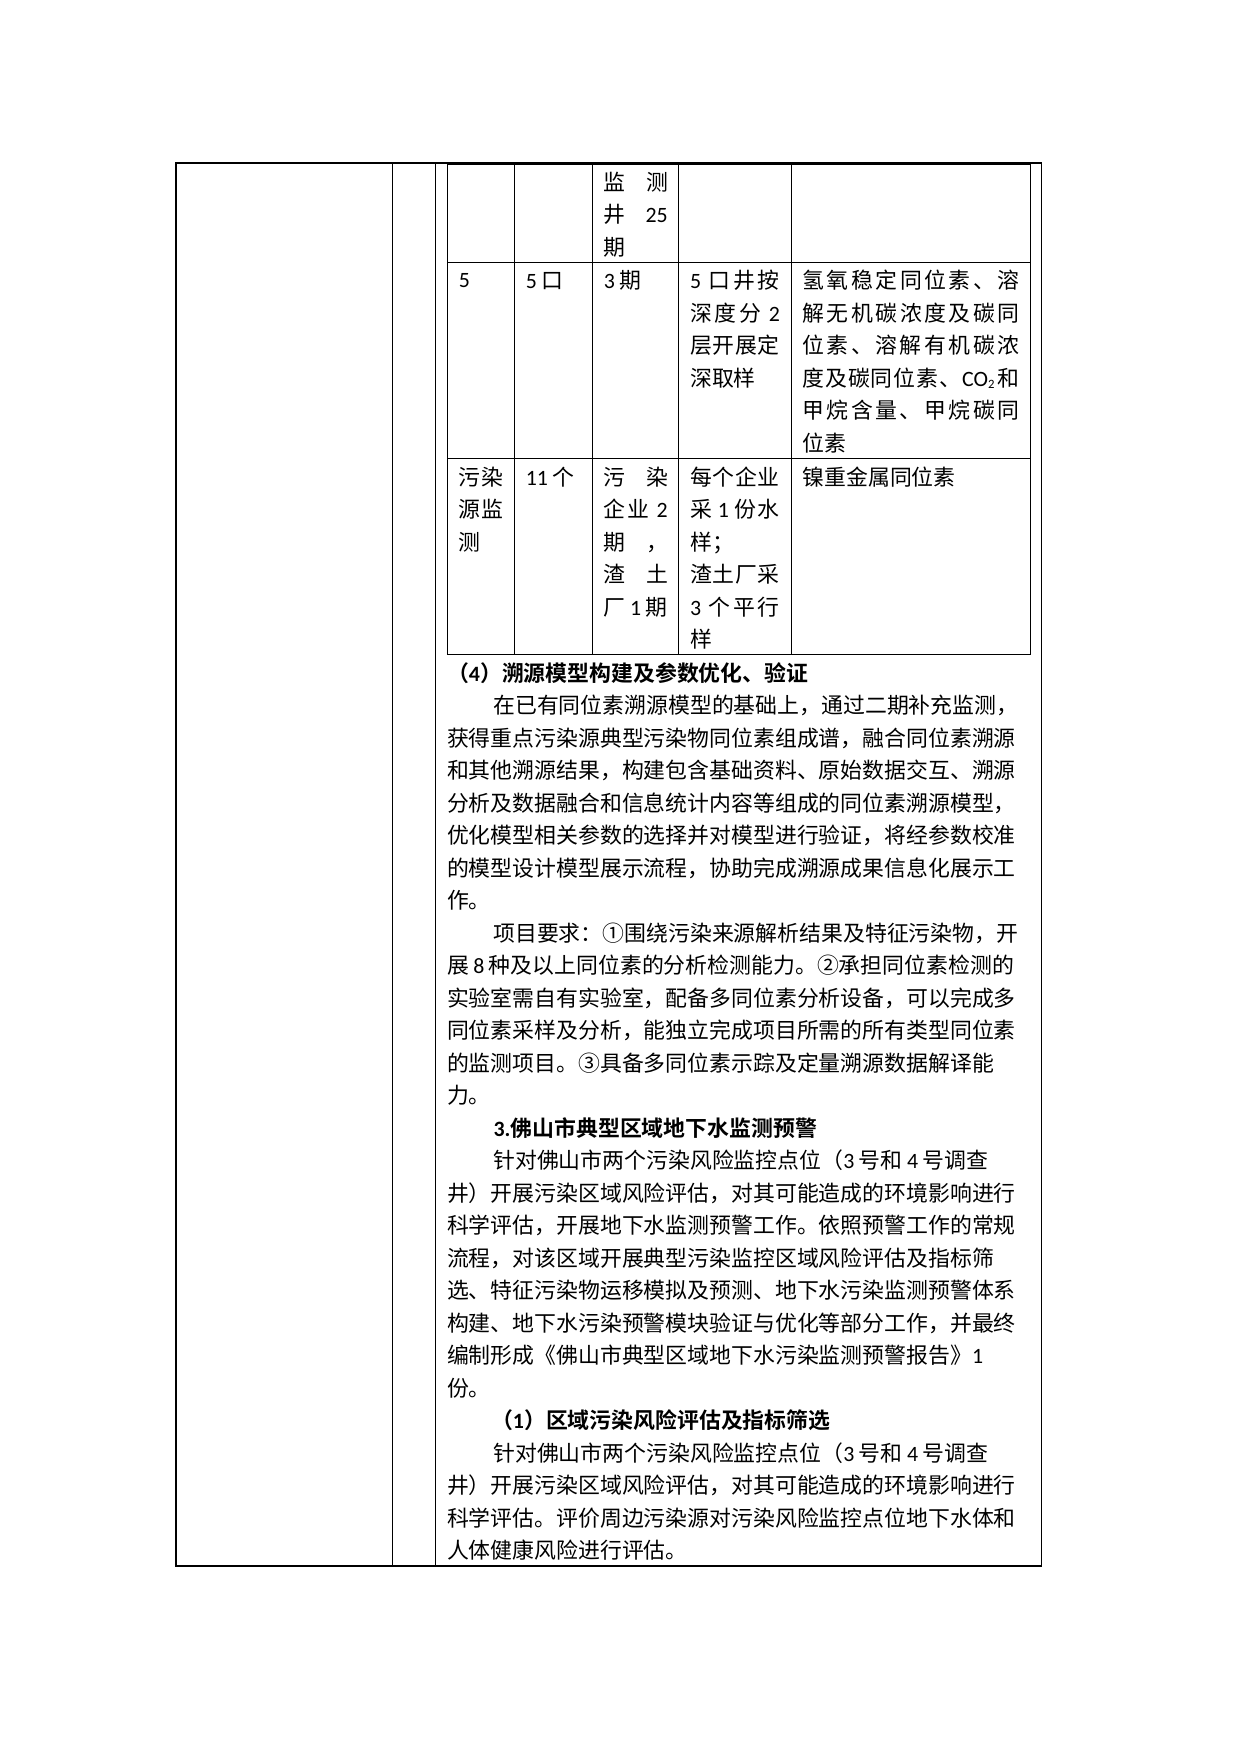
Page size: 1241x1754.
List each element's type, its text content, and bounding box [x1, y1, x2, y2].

table_cell [177, 164, 392, 1565]
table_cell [436, 164, 1041, 1565]
table_cell 1 [393, 164, 435, 1565]
